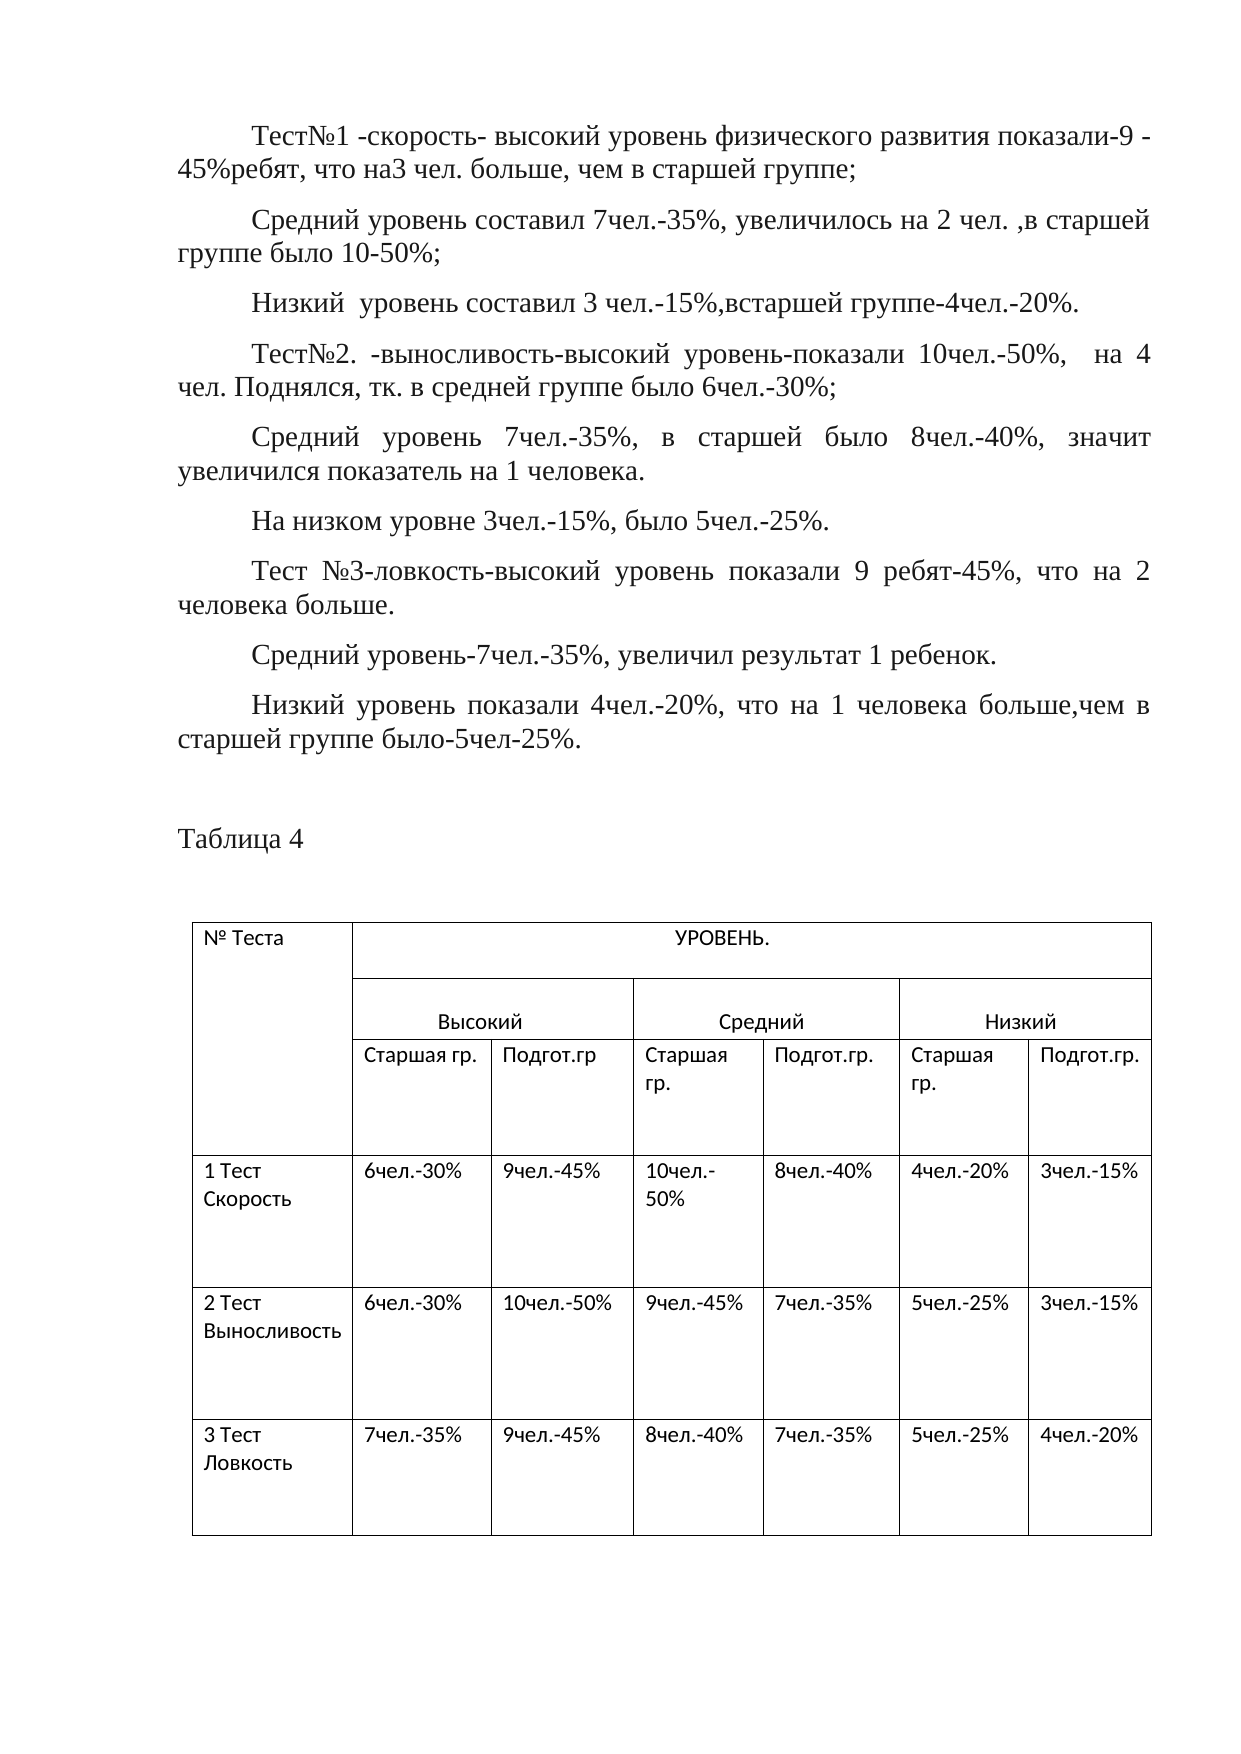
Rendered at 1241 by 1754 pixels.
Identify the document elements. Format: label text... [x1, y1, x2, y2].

table_cell 9чел.-45% [634, 1288, 763, 1419]
text Низкий уровень показали 4чел.-20%, что на 1 человека больше,чем в старшей группе было-5чел-25%. [177, 687, 1152, 754]
table_cell 3 Тест Ловкость [193, 1420, 352, 1535]
table_cell 3чел.-15% [1029, 1156, 1151, 1287]
table_cell 9чел.-45% [492, 1420, 633, 1535]
table_cell Низкий [900, 979, 1151, 1039]
text Тест№2. -выносливость-высокий уровень-показали 10чел.-50%, на 4 чел. Поднялся, тк. в средней группе было 6чел.-30%; [177, 336, 1152, 403]
table_cell 6чел.-30% [353, 1156, 491, 1287]
text Тест№1 -скорость- высокий уровень физического развития показали-9 -45%ребят, что на3 чел. больше, чем в старшей группе; [177, 118, 1152, 185]
table_cell 8чел.-40% [764, 1156, 899, 1287]
table_cell 4чел.-20% [900, 1156, 1028, 1287]
table_cell 3чел.-15% [1029, 1288, 1151, 1419]
table_cell 8чел.-40% [634, 1420, 763, 1535]
table_cell Средний [634, 979, 899, 1039]
text Средний уровень составил 7чел.-35%, увеличилось на 2 чел. ,в старшей группе было 10-50%; [177, 202, 1152, 269]
table_cell 5чел.-25% [900, 1420, 1028, 1535]
table_cell Высокий [353, 979, 633, 1039]
text Таблица 4 [177, 821, 1152, 855]
table_header № Теста [193, 923, 352, 1155]
table_cell 5чел.-25% [900, 1288, 1028, 1419]
table_cell 7чел.-35% [353, 1420, 491, 1535]
table_cell 7чел.-35% [764, 1420, 899, 1535]
text На низком уровне 3чел.-15%, было 5чел.-25%. [177, 503, 1152, 537]
text Средний уровень-7чел.-35%, увеличил результат 1 ребенок. [177, 637, 1152, 671]
table_cell Старшая гр. [353, 1040, 491, 1155]
table_cell 9чел.-45% [492, 1156, 633, 1287]
table_cell 2 Тест Выносливость [193, 1288, 352, 1419]
table_cell 1 Тест Скорость [193, 1156, 352, 1287]
table_cell 10чел.-50% [492, 1288, 633, 1419]
text Средний уровень 7чел.-35%, в старшей было 8чел.-40%, значит увеличился показатель на 1 человека. [177, 419, 1152, 487]
table_cell Старшая гр. [900, 1040, 1028, 1155]
table_cell Подгот.гр. [764, 1040, 899, 1155]
table_cell 4чел.-20% [1029, 1420, 1151, 1535]
text Низкий уровень составил 3 чел.-15%,встаршей группе-4чел.-20%. [177, 286, 1152, 319]
text Тест №3-ловкость-высокий уровень показали 9 ребят-45%, что на 2 человека больше. [177, 553, 1152, 621]
table_cell 6чел.-30% [353, 1288, 491, 1419]
table_cell Старшая гр. [634, 1040, 763, 1155]
table_cell Подгот.гр. [1029, 1040, 1151, 1155]
table_cell Подгот.гр [492, 1040, 633, 1155]
table_cell 10чел.-50% [634, 1156, 763, 1287]
table_cell 7чел.-35% [764, 1288, 899, 1419]
table_header УРОВЕНЬ. [353, 923, 1151, 978]
